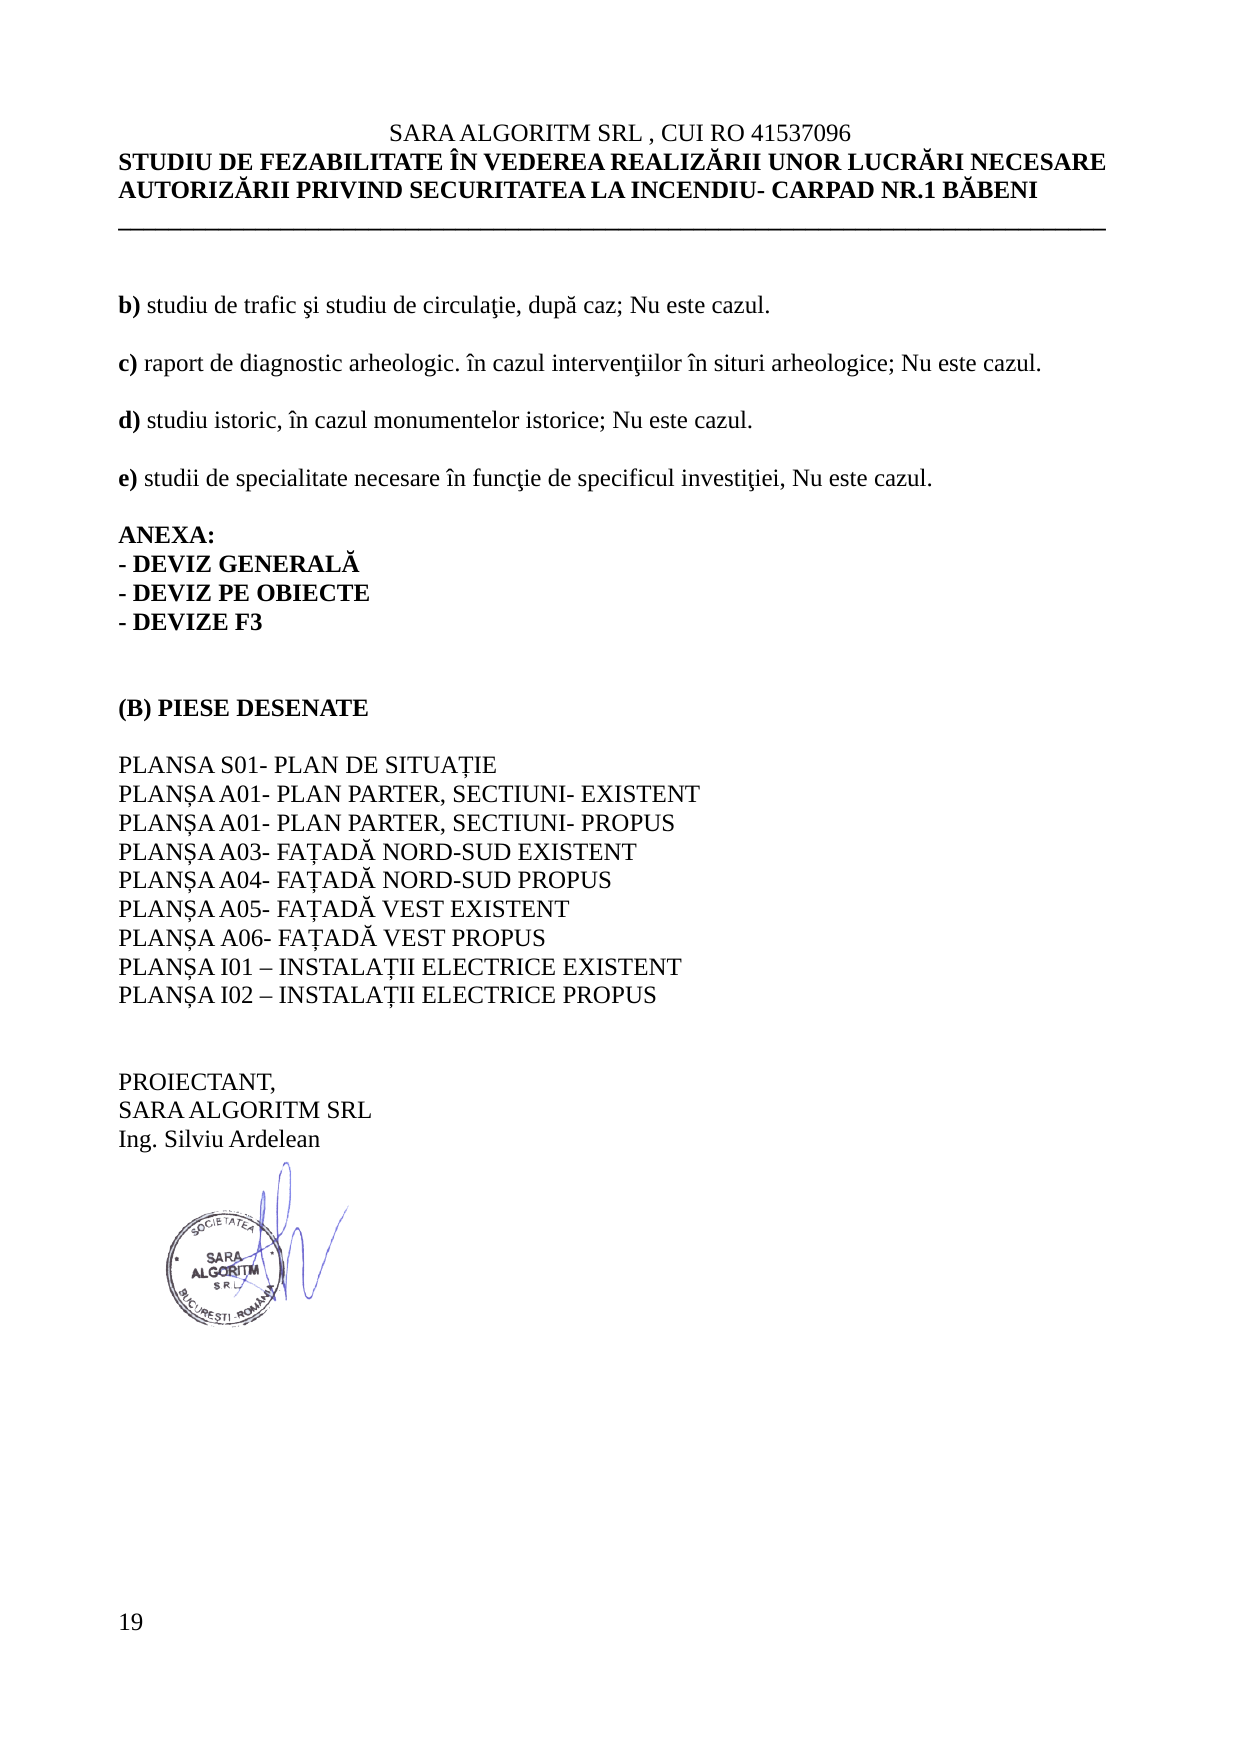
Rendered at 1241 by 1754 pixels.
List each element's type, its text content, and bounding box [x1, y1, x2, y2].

text (B) PIESE DESENATE [118, 693, 1122, 722]
text ANEXA: [118, 521, 1122, 549]
text PLANȘA A01- PLAN PARTER, SECTIUNI- EXISTENT [118, 779, 1122, 808]
text PLANȘA I01 – INSTALAȚII ELECTRICE EXISTENT [118, 952, 1122, 981]
text PLANȘA A05- FAȚADĂ VEST EXISTENT [118, 894, 1122, 923]
text PLANȘA A03- FAȚADĂ NORD-SUD EXISTENT [118, 837, 1122, 866]
text PROIECTANT, [118, 1067, 1122, 1096]
text Ing. Silviu Ardelean [118, 1124, 1122, 1153]
text e) studii de specialitate necesare în funcţie de specificul investiţiei, Nu este cazul. [118, 463, 1122, 492]
text - DEVIZ PE OBIECTE [118, 578, 1122, 607]
text - DEVIZ GENERALĂ [118, 549, 1122, 578]
text PLANȘA A06- FAȚADĂ VEST PROPUS [118, 923, 1122, 952]
text PLANȘA I02 – INSTALAȚII ELECTRICE PROPUS [118, 981, 1122, 1009]
text c) raport de diagnostic arheologic. în cazul intervenţiilor în situri arheologice; Nu este cazul. [118, 348, 1122, 377]
text PLANȘA A01- PLAN PARTER, SECTIUNI- PROPUS [118, 808, 1122, 837]
text - DEVIZE F3 [118, 607, 1122, 636]
text b) studiu de trafic şi studiu de circulaţie, după caz; Nu este cazul. [118, 291, 1122, 319]
text SARA ALGORITM SRL [118, 1096, 1122, 1124]
text d) studiu istoric, în cazul monumentelor istorice; Nu este cazul. [118, 406, 1122, 434]
text PLANȘA A04- FAȚADĂ NORD-SUD PROPUS [118, 866, 1122, 894]
picture [118, 1153, 365, 1344]
text PLANSA S01- PLAN DE SITUAȚIE [118, 751, 1122, 779]
